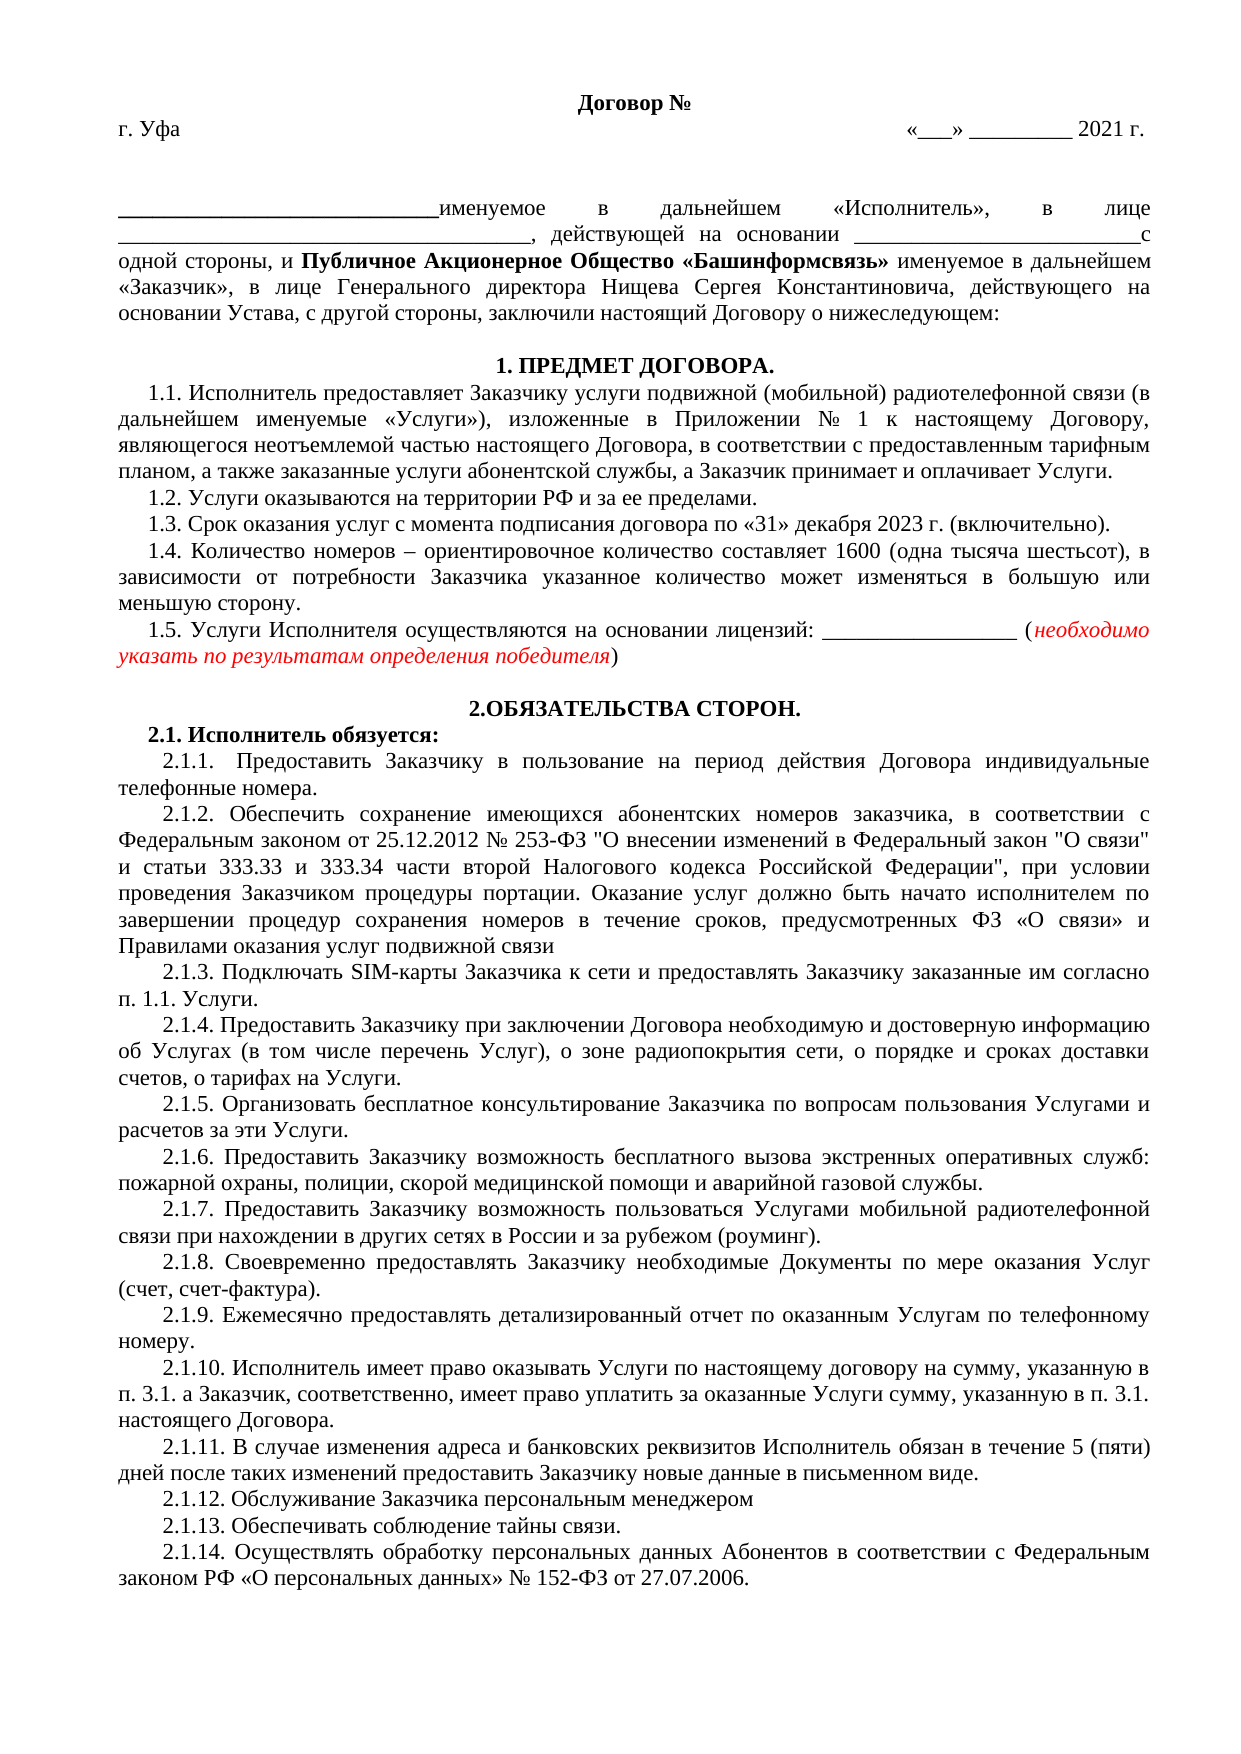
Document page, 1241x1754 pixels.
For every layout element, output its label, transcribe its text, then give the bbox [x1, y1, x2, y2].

text 2.1.7. Предоставить Заказчику возможность пользоваться Услугами мобильной радиотелефонной связи при нахождении в других сетях в России и за рубежом (роуминг). [118, 1196, 1152, 1248]
text 2.1.1. Предоставить Заказчику в пользование на период действия Договора индивидуальные телефонные номера. [118, 747, 1152, 800]
text 1.4. Количество номеров – ориентировочное количество составляет 1600 (одна тысяча шестьсот), в зависимости от потребности Заказчика указанное количество может изменяться в большую или меньшую сторону. [118, 537, 1152, 616]
text 2.1.3. Подключать SIM-карты Заказчика к сети и предоставлять Заказчику заказанные им согласно п. 1.1. Услуги. [118, 958, 1152, 1011]
text 1. ПРЕДМЕТ ДОГОВОРА. [118, 352, 1152, 378]
text Договор № [118, 89, 1152, 115]
text 2.ОБЯЗАТЕЛЬСТВА СТОРОН. [118, 695, 1152, 721]
text 2.1.10. Исполнитель имеет право оказывать Услуги по настоящему договору на сумму, указанную в п. 3.1. а Заказчик, соответственно, имеет право уплатить за оказанные Услуги сумму, указанную в п. 3.1. настоящего Договора. [118, 1354, 1152, 1433]
text 2.1.12. Обслуживание Заказчика персональным менеджером [118, 1485, 1152, 1512]
text 1.5. Услуги Исполнителя осуществляются на основании лицензий: _________________ (необходимо указать по результатам определения победителя) [118, 616, 1152, 668]
text 2.1.11. В случае изменения адреса и банковских реквизитов Исполнитель обязан в течение 5 (пяти) дней после таких изменений предоставить Заказчику новые данные в письменном виде. [118, 1433, 1152, 1485]
text 2.1.5. Организовать бесплатное консультирование Заказчика по вопросам пользования Услугами и расчетов за эти Услуги. [118, 1090, 1152, 1143]
text 2.1.4. Предоставить Заказчику при заключении Договора необходимую и достоверную информацию об Услугах (в том числе перечень Услуг), о зоне радиопокрытия сети, о порядке и сроках доставки счетов, о тарифах на Услуги. [118, 1011, 1152, 1090]
text 2.1.6. Предоставить Заказчику возможность бесплатного вызова экстренных оперативных служб: пожарной охраны, полиции, скорой медицинской помощи и аварийной газовой службы. [118, 1143, 1152, 1196]
text ____________________________именуемое в дальнейшем «Исполнитель», в лице ____________________________________, действующей на основании _________________________с одной стороны, и Публичное Акционерное Общество «Башинформсвязь» именуемое в дальнейшем «Заказчик», в лице Генерального директора Нищева Сергея Константиновича, действующего на основании Устава, с другой стороны, заключили настоящий Договору о нижеследующем: [118, 194, 1152, 326]
text 2.1.9. Ежемесячно предоставлять детализированный отчет по оказанным Услугам по телефонному номеру. [118, 1301, 1152, 1354]
text г. Уфа «___» _________ 2021 г. [118, 115, 1152, 141]
text 1.3. Срок оказания услуг с момента подписания договора по «31» декабря 2023 г. (включительно). [118, 510, 1152, 537]
text 2.1.14. Осуществлять обработку персональных данных Абонентов в соответствии с Федеральным законом РФ «О персональных данных» № 152-ФЗ от 27.07.2006. [118, 1538, 1152, 1591]
text 2.1.2. Обеспечить сохранение имеющихся абонентских номеров заказчика, в соответствии с Федеральным законом от 25.12.2012 № 253-ФЗ "О внесении изменений в Федеральный закон "О связи" и статьи 333.33 и 333.34 части второй Налогового кодекса Российской Федерации", при условии проведения Заказчиком процедуры портации. Оказание услуг должно быть начато исполнителем по завершении процедур сохранения номеров в течение сроков, предусмотренных ФЗ «О связи» и Правилами оказания услуг подвижной связи [118, 800, 1152, 958]
text 2.1.8. Своевременно предоставлять Заказчику необходимые Документы по мере оказания Услуг (счет, счет-фактура). [118, 1248, 1152, 1301]
text 1.1. Исполнитель предоставляет Заказчику услуги подвижной (мобильной) радиотелефонной связи (в дальнейшем именуемые «Услуги»), изложенные в Приложении № 1 к настоящему Договору, являющегося неотъемлемой частью настоящего Договора, в соответствии с предоставленным тарифным планом, а также заказанные услуги абонентской службы, а Заказчик принимает и оплачивает Услуги. [118, 378, 1152, 484]
text 2.1. Исполнитель обязуется: [118, 721, 1152, 747]
text 1.2. Услуги оказываются на территории РФ и за ее пределами. [118, 484, 1152, 510]
text 2.1.13. Обеспечивать соблюдение тайны связи. [118, 1512, 1152, 1538]
